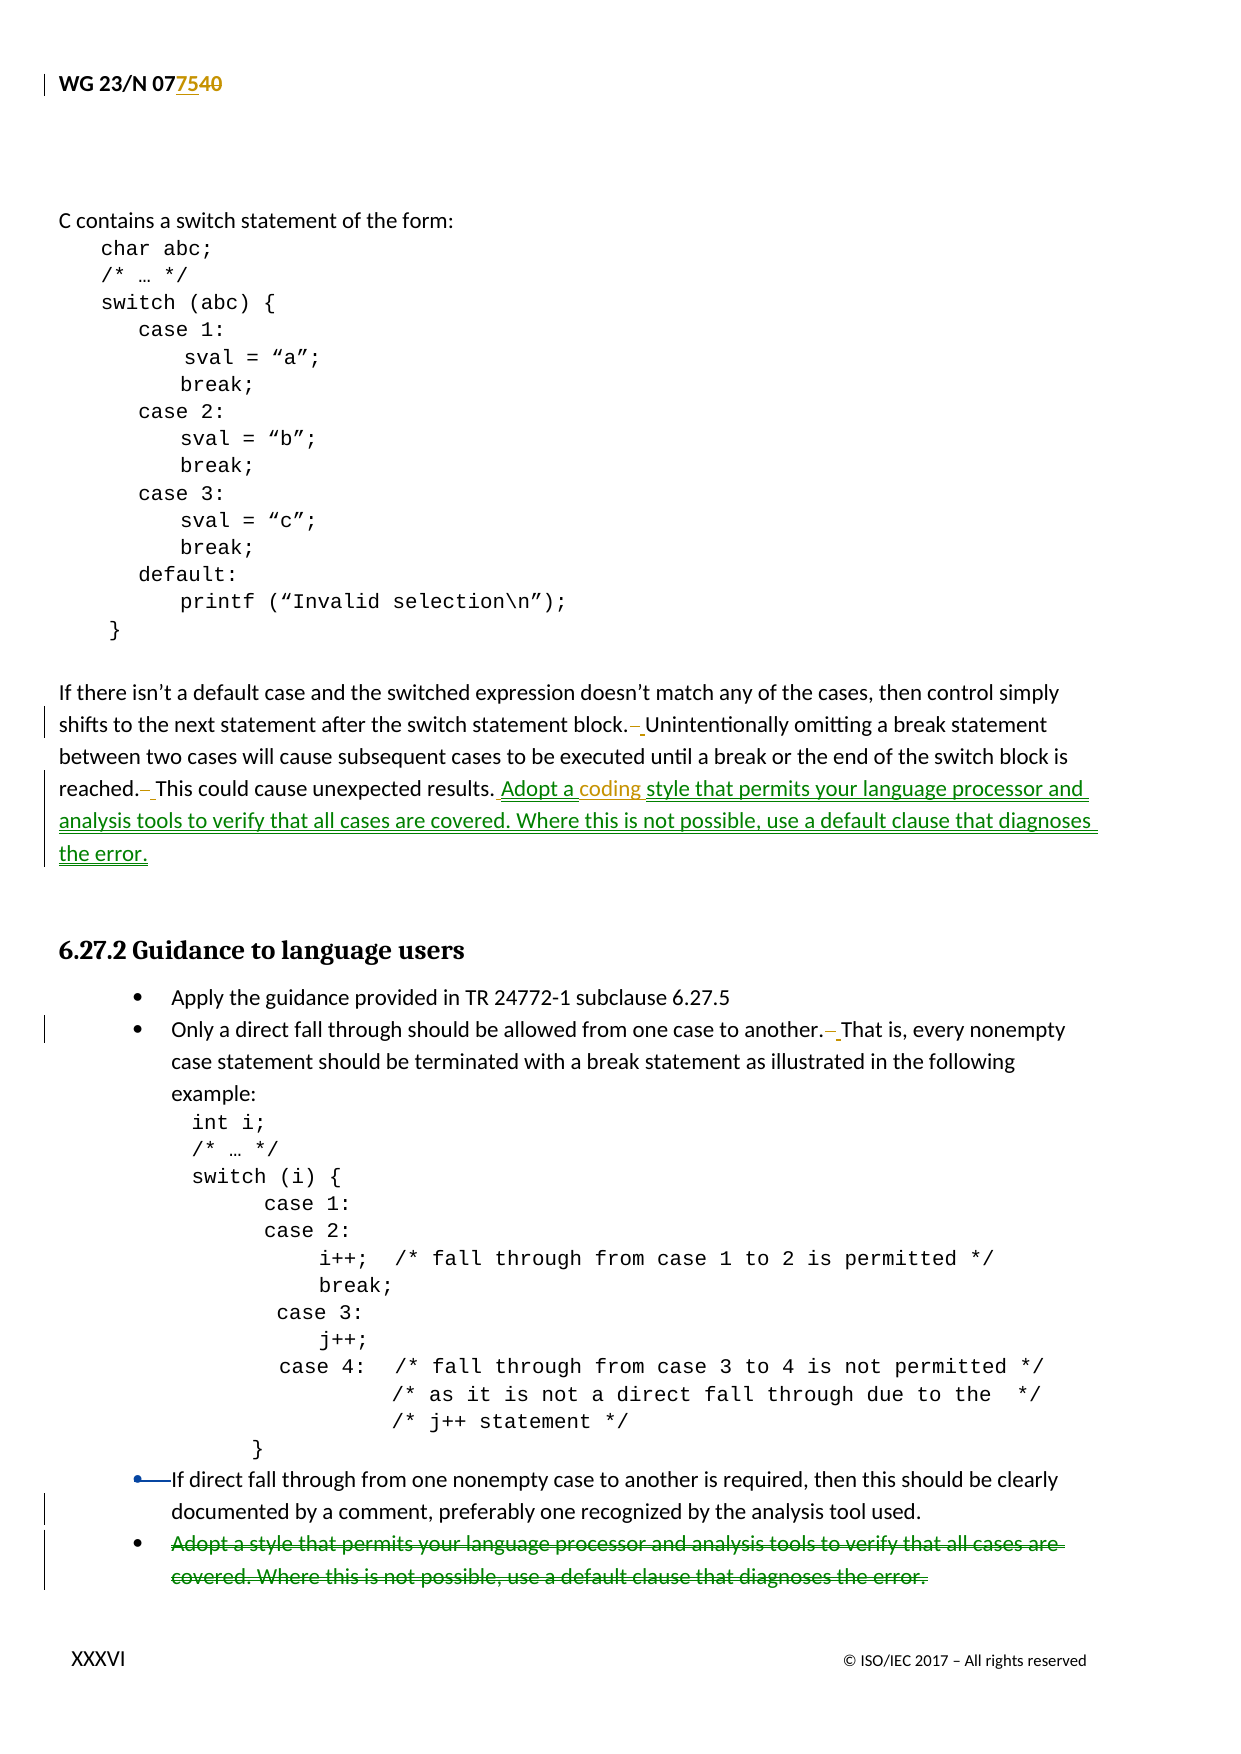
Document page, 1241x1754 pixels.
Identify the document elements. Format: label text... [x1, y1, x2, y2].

text switch (abc) { [58, 292, 1099, 316]
text case 2: [58, 401, 1099, 425]
text /* j++ statement */ [191, 1411, 1099, 1434]
text break; [191, 1275, 1099, 1298]
text } [191, 1438, 1099, 1462]
text case 4: /* fall through from case 3 to 4 is not permitted */ [191, 1356, 1099, 1380]
text /* … */ [58, 265, 1099, 289]
text case 1: [58, 319, 1099, 343]
text case 3: [58, 483, 1099, 506]
text break; [58, 374, 1099, 397]
text i++; /* fall through from case 1 to 2 is permitted */ [191, 1248, 1099, 1271]
text /* as it is not a direct fall through due to the */ [191, 1384, 1099, 1407]
text } [58, 618, 1099, 642]
list Only a direct fall through should be allowed from one case to another.That is, every nonempty case statement should be terminated with a break statement as illustrated in the following example: [133, 1015, 1099, 1108]
list If direct fall through from one nonempty case to another is required, then this should be clearly documented by a comment, preferably one recognized by the analysis tool used. [133, 1465, 1099, 1525]
subtitle 6.27.2 Guidance to language users [58, 935, 1099, 967]
text case 1: [191, 1193, 1099, 1217]
text printf (“Invalid selection\n”); [58, 591, 1099, 615]
text switch (i) { [191, 1166, 1099, 1190]
text case 3: [191, 1302, 1099, 1326]
text sval = “c”; [58, 510, 1099, 533]
text j++; [191, 1329, 1099, 1353]
text sval = “b”; [58, 428, 1099, 452]
list Apply the guidance provided in TR 24772-1 subclause 6.27.5 [133, 983, 1099, 1011]
text default: [58, 564, 1099, 588]
text break; [58, 455, 1099, 479]
text /* … */ [191, 1139, 1099, 1163]
text break; [58, 537, 1099, 561]
text C contains a switch statement of the form: [58, 206, 1099, 234]
text int i; [191, 1112, 1099, 1135]
text If there isn’t a default case and the switched expression doesn’t match any of the cases, then control simply shifts to the next statement after the switch statement block.Unintentionally omitting a break statement between two cases will cause subsequent cases to be executed until a break or the end of the switch block is reached.This could cause unexpected results. [58, 678, 1099, 867]
text case 2: [191, 1221, 1099, 1244]
text sval = “a”; [58, 347, 1099, 370]
text char abc; [58, 238, 1099, 262]
